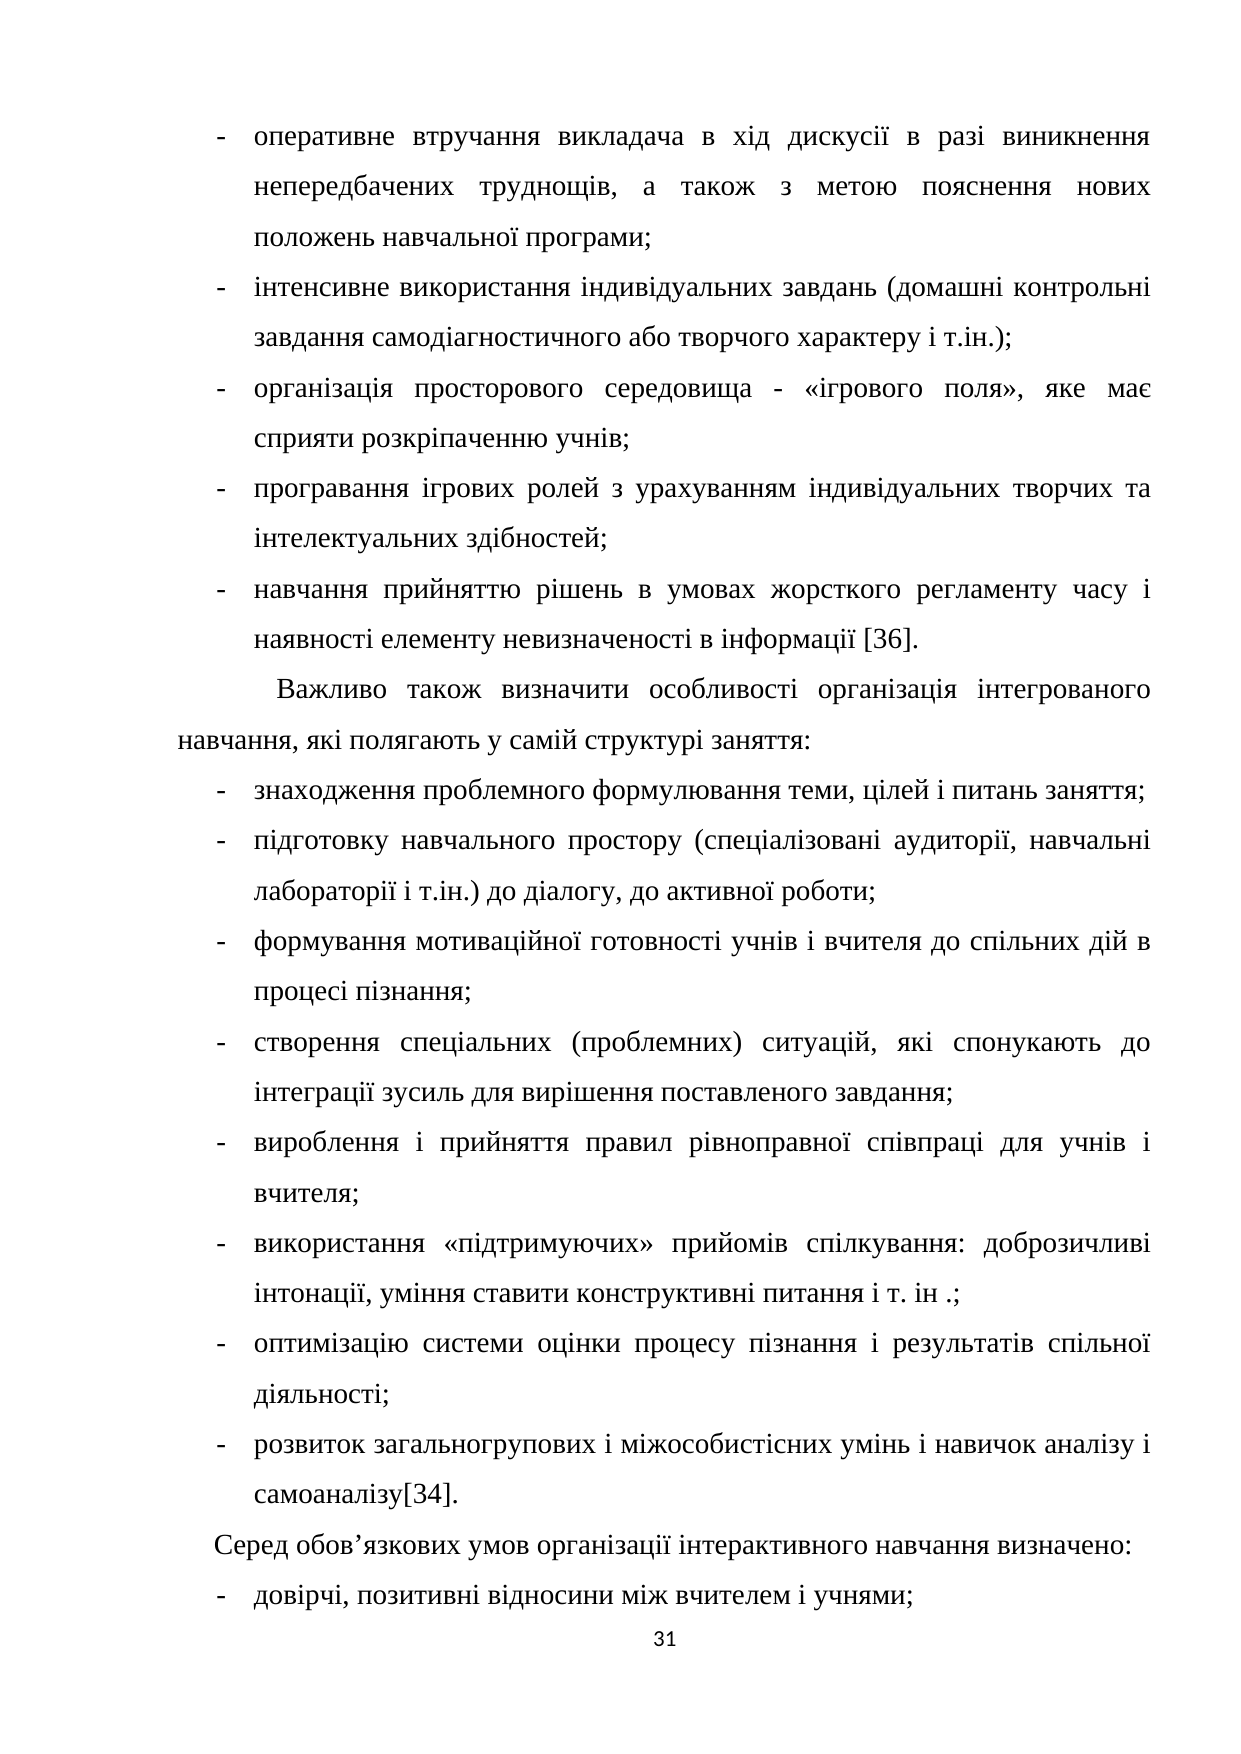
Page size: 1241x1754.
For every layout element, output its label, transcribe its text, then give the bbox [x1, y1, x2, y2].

list інтенсивне використання індивідуальних завдань (домашні контрольні завдання самодіагностичного або творчого характеру і т.ін.); [216, 269, 1152, 353]
list організація просторового середовища - «ігрового поля», яке має сприяти розкріпаченню учнів; [216, 370, 1152, 453]
text Важливо також визначити особливості організація інтегрованого навчання, які полягають у самій структурі заняття: [177, 672, 1152, 755]
list оперативне втручання викладача в хід дискусії в разі виникнення непередбачених труднощів, а також з метою пояснення нових положень навчальної програми; [216, 118, 1152, 252]
list програвання ігрових ролей з урахуванням індивідуальних творчих та інтелектуальних здібностей; [216, 470, 1152, 554]
list формування мотиваційної готовності учнів і вчителя до спільних дій в процесі пізнання; [216, 923, 1152, 1007]
text Серед обов’язкових умов організації інтерактивного навчання визначено: [177, 1527, 1152, 1560]
list навчання прийняттю рішень в умовах жорсткого регламенту часу і наявності елементу невизначеності в інформації [36]. [216, 571, 1152, 655]
list створення спеціальних (проблемних) ситуацій, які спонукають до інтеграції зусиль для вирішення поставленого завдання; [216, 1024, 1152, 1108]
list підготовку навчального простору (спеціалізовані аудиторії, навчальні лабораторії і т.ін.) до діалогу, до активної роботи; [216, 822, 1152, 906]
list довірчі, позитивні відносини між вчителем і учнями; [216, 1577, 1152, 1611]
list розвиток загальногрупових і міжособистісних умінь і навичок аналізу і самоаналізу[34]. [216, 1426, 1152, 1510]
list використання «підтримуючих» прийомів спілкування: доброзичливі інтонації, уміння ставити конструктивні питання і т. ін .; [216, 1225, 1152, 1309]
list знаходження проблемного формулювання теми, цілей і питань заняття; [216, 772, 1152, 806]
list оптимізацію системи оцінки процесу пізнання і результатів спільної діяльності; [216, 1326, 1152, 1409]
list вироблення і прийняття правил рівноправної співпраці для учнів і вчителя; [216, 1124, 1152, 1208]
